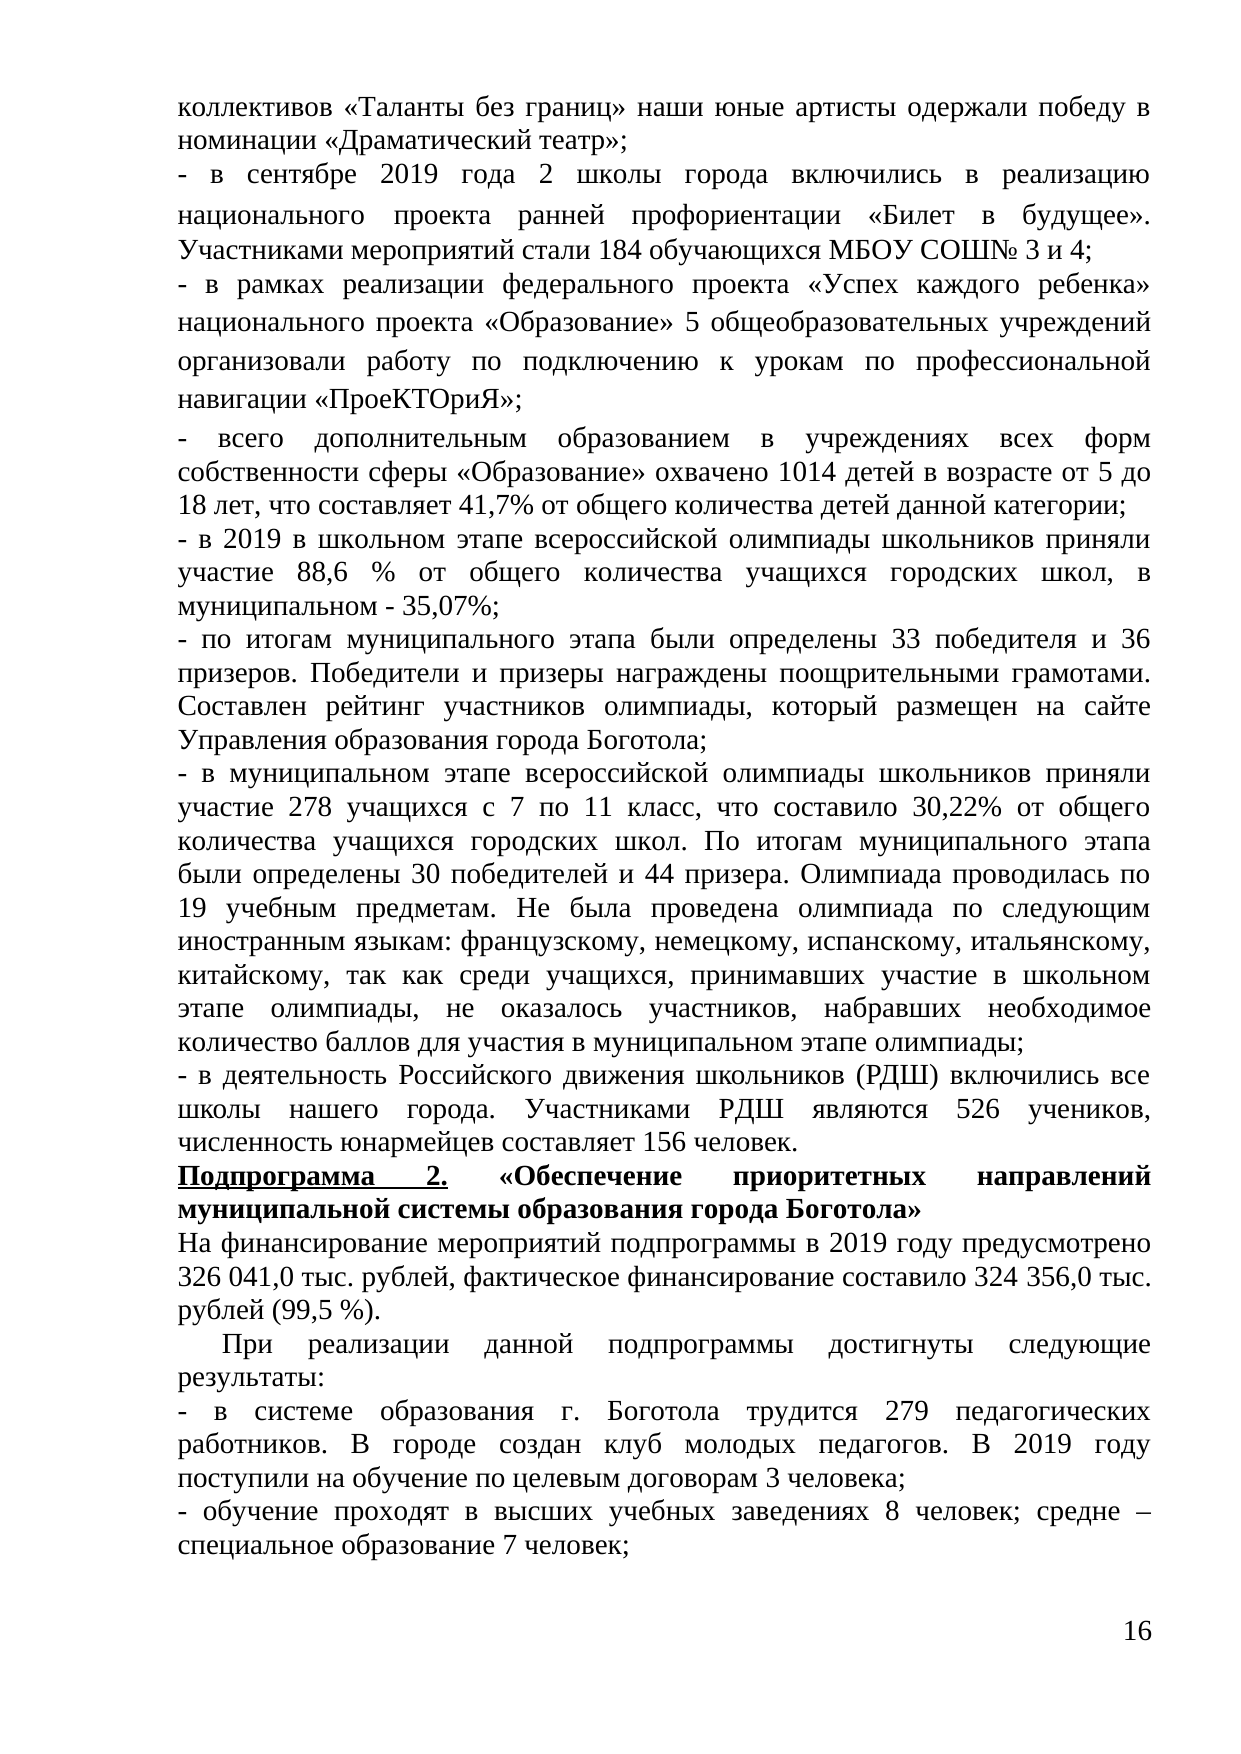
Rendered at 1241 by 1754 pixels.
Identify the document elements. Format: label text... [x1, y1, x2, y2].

text При реализации данной подпрограммы достигнуты следующие результаты: [177, 1326, 1152, 1393]
text - в муниципальном этапе всероссийской олимпиады школьников приняли участие 278 учащихся с 7 по 11 класс, что составило 30,22% от общего количества учащихся городских школ. По итогам муниципального этапа были определены 30 победителей и 44 призера. Олимпиада проводилась по 19 учебным предметам. Не была проведена олимпиада по следующим иностранным языкам: французскому, немецкому, испанскому, итальянскому, китайскому, так как среди учащихся, принимавших участие в школьном этапе олимпиады, не оказалось участников, набравших необходимое количество баллов для участия в муниципальном этапе олимпиады; [177, 756, 1152, 1057]
text - обучение проходят в высших учебных заведениях 8 человек; средне – специальное образование 7 человек; [177, 1493, 1152, 1561]
text - в сентябре 2019 года 2 школы города включились в реализацию национального проекта ранней профориентации «Билет в будущее». Участниками мероприятий стали 184 обучающихся МБОУ СОШ№ 3 и 4; [177, 156, 1152, 266]
text - в 2019 в школьном этапе всероссийской олимпиады школьников приняли участие 88,6 % от общего количества учащихся городских школ, в муниципальном - 35,07%; [177, 521, 1152, 621]
text - по итогам муниципального этапа были определены 33 победителя и 36 призеров. Победители и призеры награждены поощрительными грамотами. Составлен рейтинг участников олимпиады, который размещен на сайте Управления образования города Боготола; [177, 621, 1152, 756]
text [177, 89, 1152, 156]
text - в рамках реализации федерального проекта «Успех каждого ребенка» национального проекта «Образование» 5 общеобразовательных учреждений организовали работу по подключению к урокам по профессиональной навигации «ПроеКТОриЯ»; [177, 266, 1152, 415]
text Подпрограмма 2. «Обеспечение приоритетных направлений муниципальной системы образования города Боготола» [177, 1158, 1152, 1225]
text На финансирование мероприятий подпрограммы в 2019 году предусмотрено 326 041,0 тыс. рублей, фактическое финансирование составило 324 356,0 тыс. рублей (99,5 %). [177, 1225, 1152, 1326]
text - в деятельность Российского движения школьников (РДШ) включились все школы нашего города. Участниками РДШ являются 526 учеников, численность юнармейцев составляет 156 человек. [177, 1057, 1152, 1158]
text - всего дополнительным образованием в учреждениях всех форм собственности сферы «Образование» охвачено 1014 детей в возрасте от 5 до 18 лет, что составляет 41,7% от общего количества детей данной категории; [177, 420, 1152, 521]
text - в системе образования г. Боготола трудится 279 педагогических работников. В городе создан клуб молодых педагогов. В 2019 году поступили на обучение по целевым договорам 3 человека; [177, 1393, 1152, 1493]
